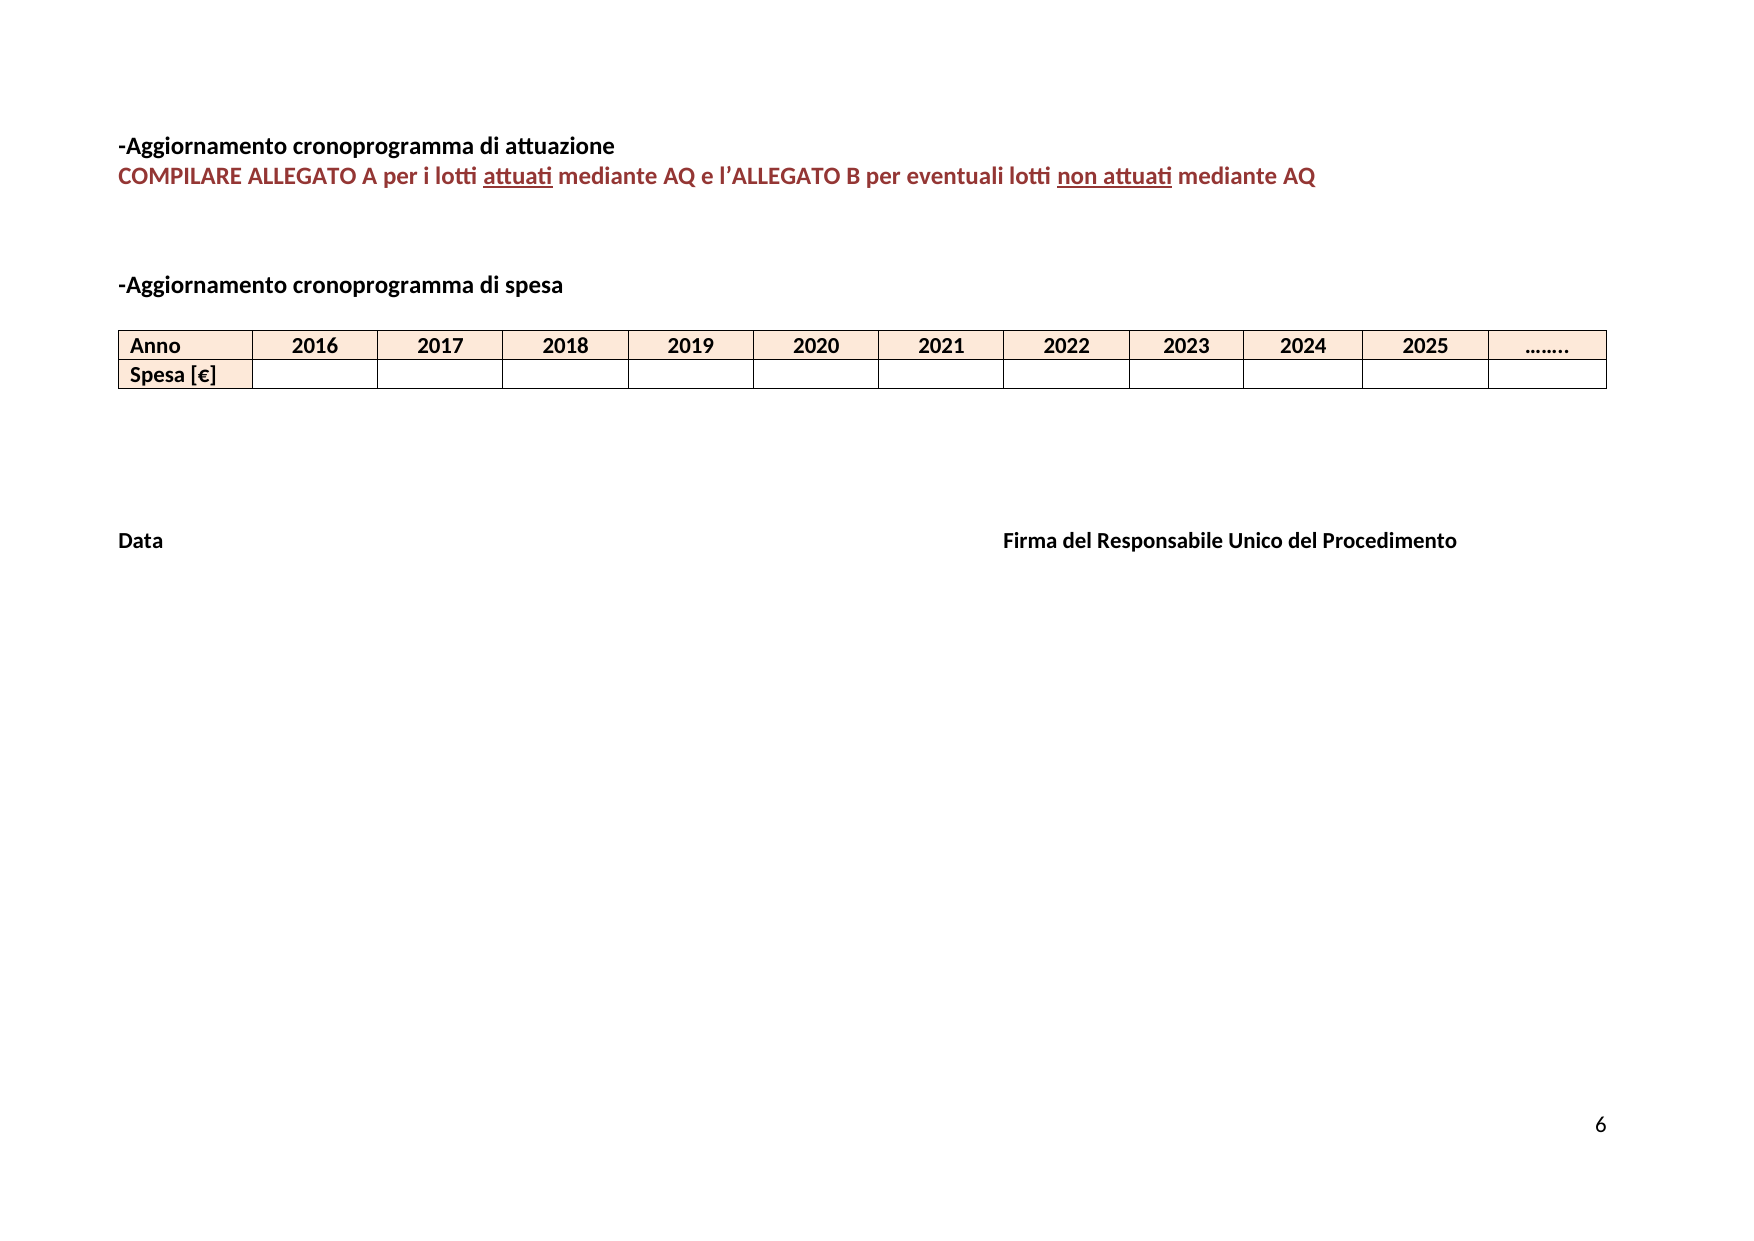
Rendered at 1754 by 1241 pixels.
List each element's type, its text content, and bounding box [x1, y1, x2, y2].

table_header 2016 [253, 331, 377, 359]
table_cell [1130, 360, 1243, 388]
table_cell [503, 360, 628, 388]
table_header 2017 [378, 331, 502, 359]
table_header 2024 [1244, 331, 1362, 359]
table_header 2018 [503, 331, 628, 359]
table_cell [1004, 360, 1129, 388]
table_cell [1244, 360, 1362, 388]
table_header 2022 [1004, 331, 1129, 359]
table_header Anno [119, 331, 252, 359]
text -Aggiornamento cronoprogramma di spesa [118, 269, 1606, 300]
table_header 2019 [629, 331, 753, 359]
table_header …….. [1489, 331, 1606, 359]
text Data Firma del Responsabile Unico del Procedimento [118, 526, 1606, 554]
table_header 2023 [1130, 331, 1243, 359]
table_cell [253, 360, 377, 388]
text COMPILARE ALLEGATO A per i lotti attuati mediante AQ e l’ALLEGATO B per eventuali lotti non attuati mediante AQ [118, 160, 1606, 191]
table_header 2021 [879, 331, 1003, 359]
table_cell [1363, 360, 1488, 388]
table_cell [754, 360, 878, 388]
table_cell [879, 360, 1003, 388]
table_header 2025 [1363, 331, 1488, 359]
table_header 2020 [754, 331, 878, 359]
table_cell [378, 360, 502, 388]
table_cell Spesa [€] [119, 360, 252, 388]
table_cell [1489, 360, 1606, 388]
text -Aggiornamento cronoprogramma di attuazione [118, 130, 1606, 160]
table_cell [629, 360, 753, 388]
